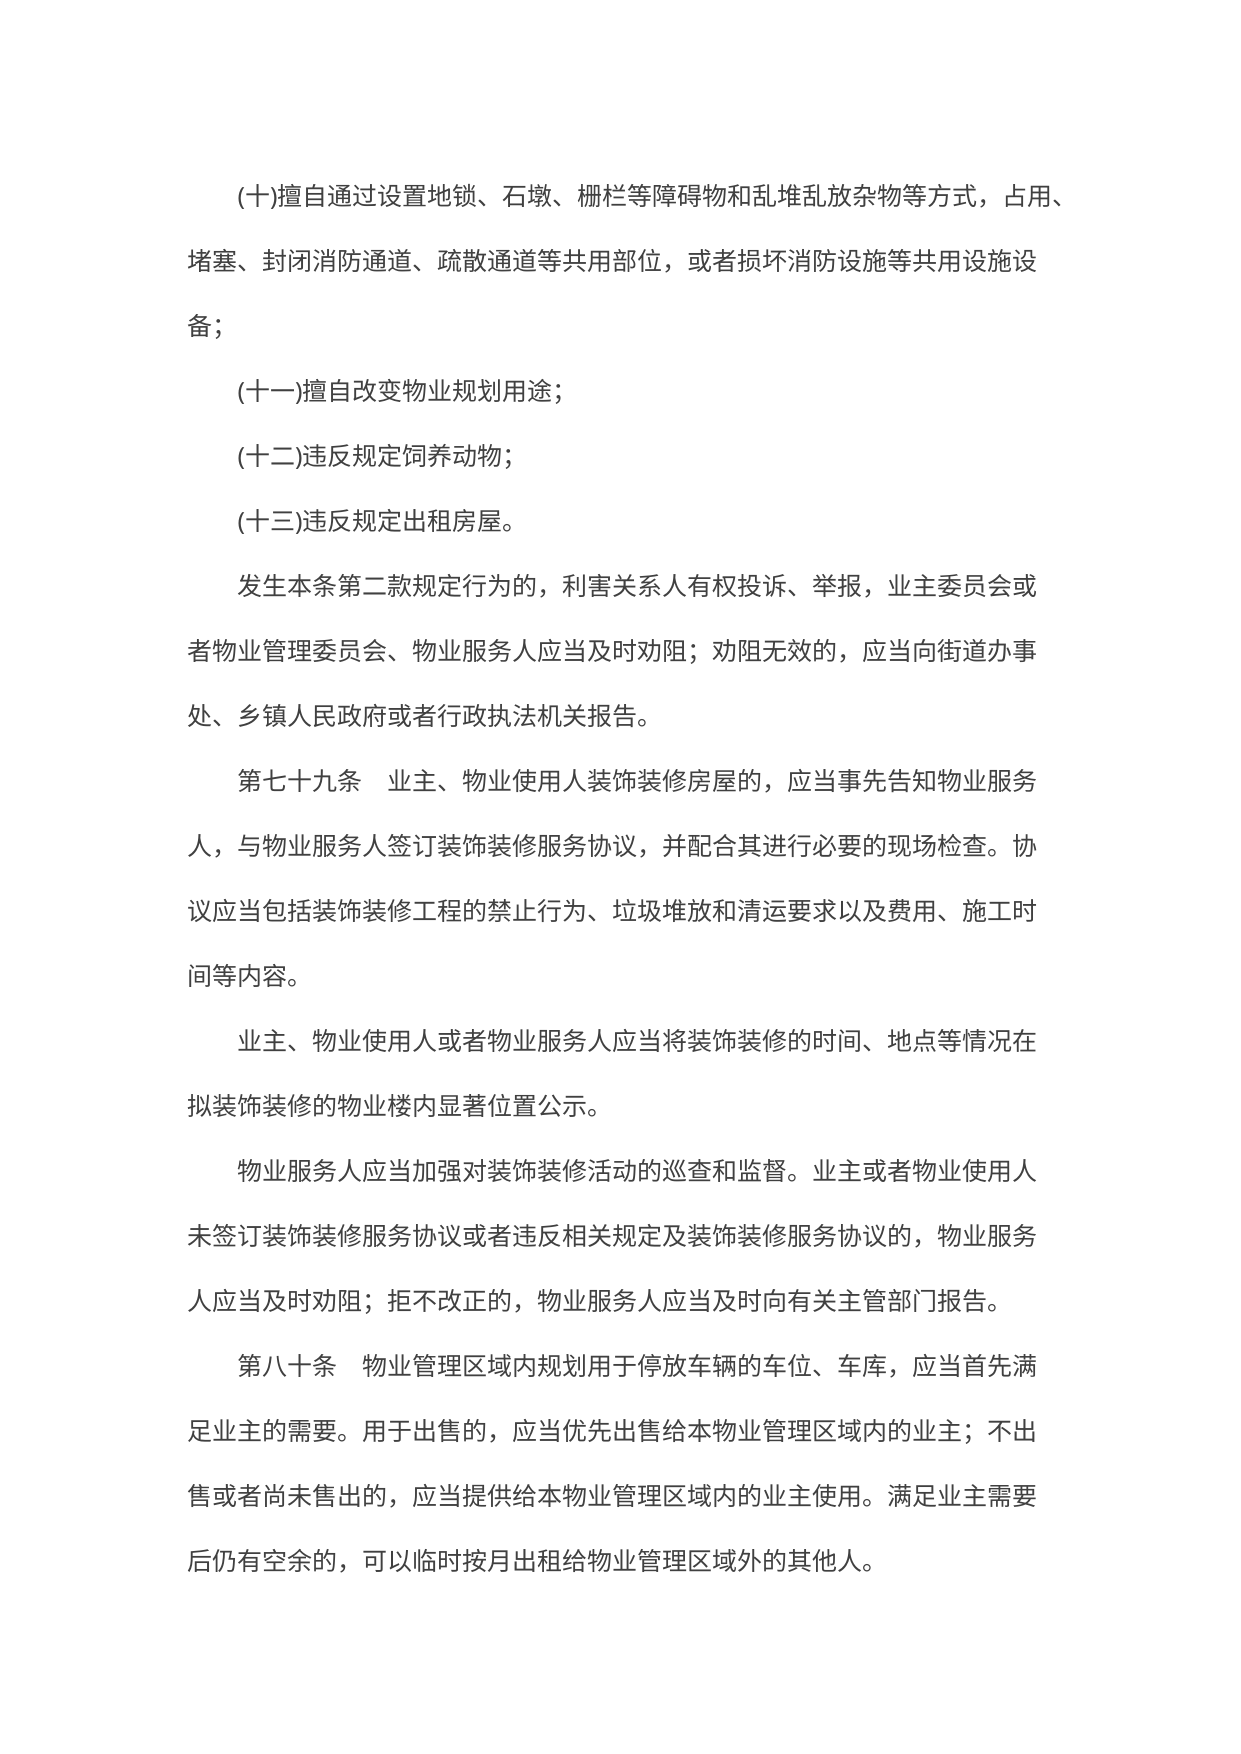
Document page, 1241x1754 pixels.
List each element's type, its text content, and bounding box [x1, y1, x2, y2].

text (十二)违反规定饲养动物； [187, 422, 1053, 487]
text 业主、物业使用人或者物业服务人应当将装饰装修的时间、地点等情况在拟装饰装修的物业楼内显著位置公示。 [187, 1007, 1053, 1137]
text (十一)擅自改变物业规划用途； [187, 357, 1053, 422]
text 第七十九条 业主、物业使用人装饰装修房屋的，应当事先告知物业服务人，与物业服务人签订装饰装修服务协议，并配合其进行必要的现场检查。协议应当包括装饰装修工程的禁止行为、垃圾堆放和清运要求以及费用、施工时间等内容。 [187, 747, 1053, 1007]
text 发生本条第二款规定行为的，利害关系人有权投诉、举报，业主委员会或者物业管理委员会、物业服务人应当及时劝阻；劝阻无效的，应当向街道办事处、乡镇人民政府或者行政执法机关报告。 [187, 552, 1053, 747]
text 第八十条 物业管理区域内规划用于停放车辆的车位、车库，应当首先满足业主的需要。用于出售的，应当优先出售给本物业管理区域内的业主；不出售或者尚未售出的，应当提供给本物业管理区域内的业主使用。满足业主需要后仍有空余的，可以临时按月出租给物业管理区域外的其他人。 [187, 1332, 1053, 1592]
text (十)擅自通过设置地锁、石墩、栅栏等障碍物和乱堆乱放杂物等方式，占用、堵塞、封闭消防通道、疏散通道等共用部位，或者损坏消防设施等共用设施设备； [187, 162, 1053, 357]
text 物业服务人应当加强对装饰装修活动的巡查和监督。业主或者物业使用人未签订装饰装修服务协议或者违反相关规定及装饰装修服务协议的，物业服务人应当及时劝阻；拒不改正的，物业服务人应当及时向有关主管部门报告。 [187, 1137, 1053, 1332]
text (十三)违反规定出租房屋。 [187, 487, 1053, 552]
